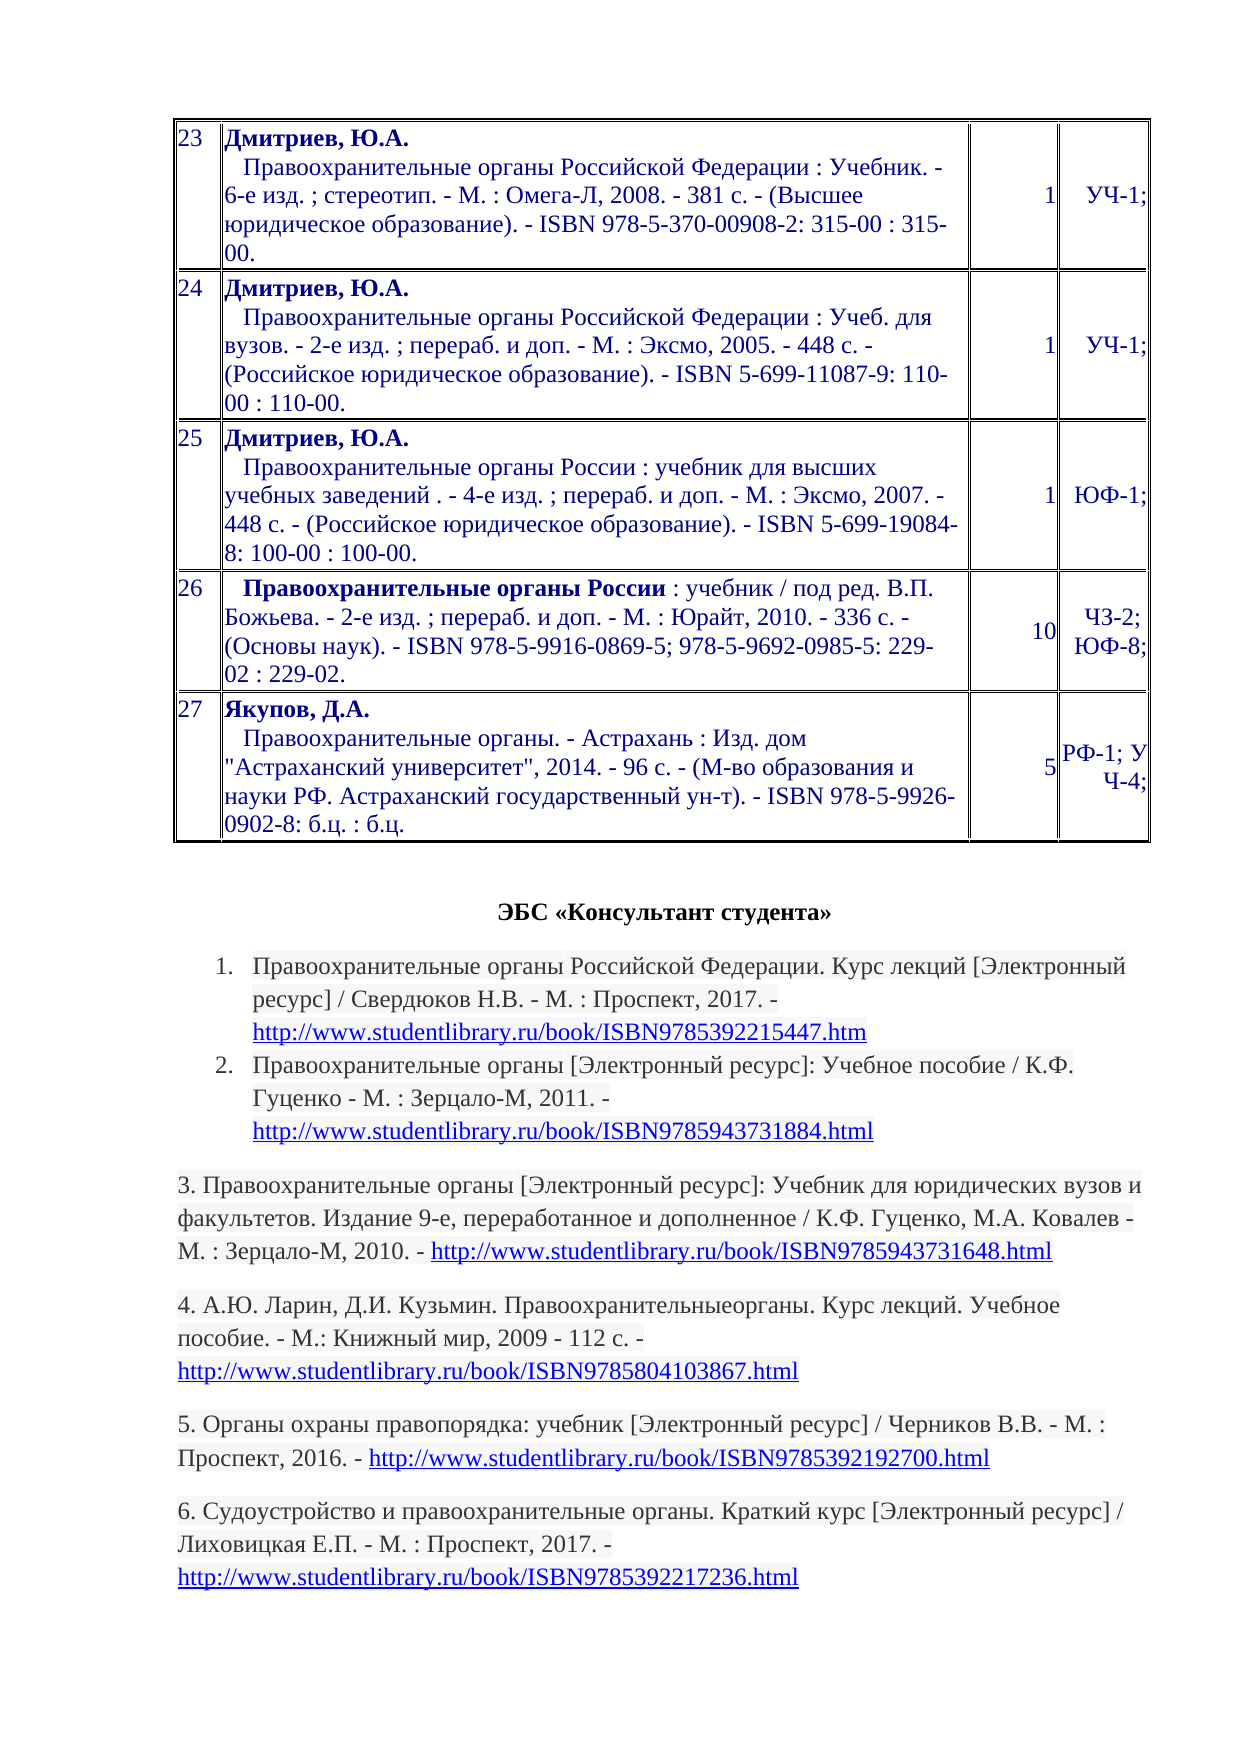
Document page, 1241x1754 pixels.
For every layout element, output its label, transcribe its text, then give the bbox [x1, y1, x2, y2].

table_cell 10 [971, 572, 1057, 690]
table_cell Правоохранительные органы России : учебник / под ред. В.П. Божьева. - 2-е изд. ; перераб. и доп. - М. : Юрайт, 2010. - 336 с. - (Основы наук). - ISBN 978-5-9916-0869-5; 978-5-9692-0985-5: 229-02 : 229-02. [223, 572, 968, 690]
table_cell 1 [970, 122, 1059, 268]
table_cell 23 [177, 122, 222, 268]
table_cell 25 [177, 418, 220, 568]
table_cell 26 [177, 569, 220, 690]
table_cell УЧ-1; [1059, 122, 1148, 268]
table_cell Дмитриев, Ю.А. Правоохранительные органы России : учебник для высших учебных заведений . - 4-е изд. ; перераб. и доп. - М. : Эксмо, 2007. - 448 с. - (Российское юридическое образование). - ISBN 5-699-19084-8: 100-00 : 100-00. [223, 422, 968, 568]
table_cell 5 [970, 693, 1059, 840]
text 4. А.Ю. Ларин, Д.И. Кузьмин. Правоохранительныеорганы. Курс лекций. Учебное пособие. - М.: Книжный мир, 2009 - 112 с. - http://www.studentlibrary.ru/book/ISBN9785804103867.html [177, 1290, 1152, 1384]
table_cell Якупов, Д.А. Правоохранительные органы. - Астрахань : Изд. дом "Астраханский университет", 2014. - 96 с. - (М-во образования и науки РФ. Астраханский государственный ун-т). - ISBN 978-5-9926-0902-8: б.ц. : б.ц. [222, 693, 969, 840]
text ЭБС «Консультант студента» [177, 897, 1152, 926]
table_cell 1 [971, 272, 1057, 418]
table_cell 1 [971, 422, 1057, 568]
text 3. Правоохранительные органы [Электронный ресурс]: Учебник для юридических вузов и факультетов. Издание 9-е, переработанное и дополненное / К.Ф. Гуценко, М.А. Ковалев - М. : Зерцало-M, 2010. - http://www.studentlibrary.ru/book/ISBN9785943731648.html [177, 1170, 1152, 1264]
text 6. Судоустройство и правоохранительные органы. Краткий курс [Электронный ресурс] / Лиховицкая Е.П. - М. : Проспект, 2017. - http://www.studentlibrary.ru/book/ISBN9785392217236.html [177, 1496, 1152, 1591]
table_cell Дмитриев, Ю.А. Правоохранительные органы Российской Федерации : Учеб. для вузов. - 2-е изд. ; перераб. и доп. - М. : Эксмо, 2005. - 448 с. - (Российское юридическое образование). - ISBN 5-699-11087-9: 110-00 : 110-00. [223, 272, 968, 418]
table_cell 24 [177, 268, 220, 418]
text 5. Органы охраны правопорядка: учебник [Электронный ресурс] / Черников В.В. - М. : Проспект, 2016. - http://www.studentlibrary.ru/book/ISBN9785392192700.html [177, 1409, 1152, 1471]
table_cell 27 [175, 690, 222, 840]
table_cell РФ-1; УЧ-4; [1059, 690, 1149, 840]
list Правоохранительные органы [Электронный ресурс]: Учебное пособие / К.Ф. Гуценко - М. : Зерцало-M, 2011. - http://www.studentlibrary.ru/book/ISBN9785943731884.html [215, 1050, 1152, 1145]
table_cell ЮФ-1; [1060, 418, 1148, 568]
table_cell УЧ-1; [1060, 268, 1148, 418]
table_cell ЧЗ-2; ЮФ-8; [1060, 569, 1148, 690]
table_cell Дмитриев, Ю.А. Правоохранительные органы Российской Федерации : Учебник. - 6-е изд. ; стереотип. - М. : Омега-Л, 2008. - 381 с. - (Высшее юридическое образование). - ISBN 978-5-370-00908-2: 315-00 : 315-00. [222, 122, 969, 268]
list Правоохранительные органы Российской Федерации. Курс лекций [Электронный ресурс] / Свердюков Н.В. - М. : Проспект, 2017. - http://www.studentlibrary.ru/book/ISBN9785392215447.htm [215, 951, 1152, 1046]
